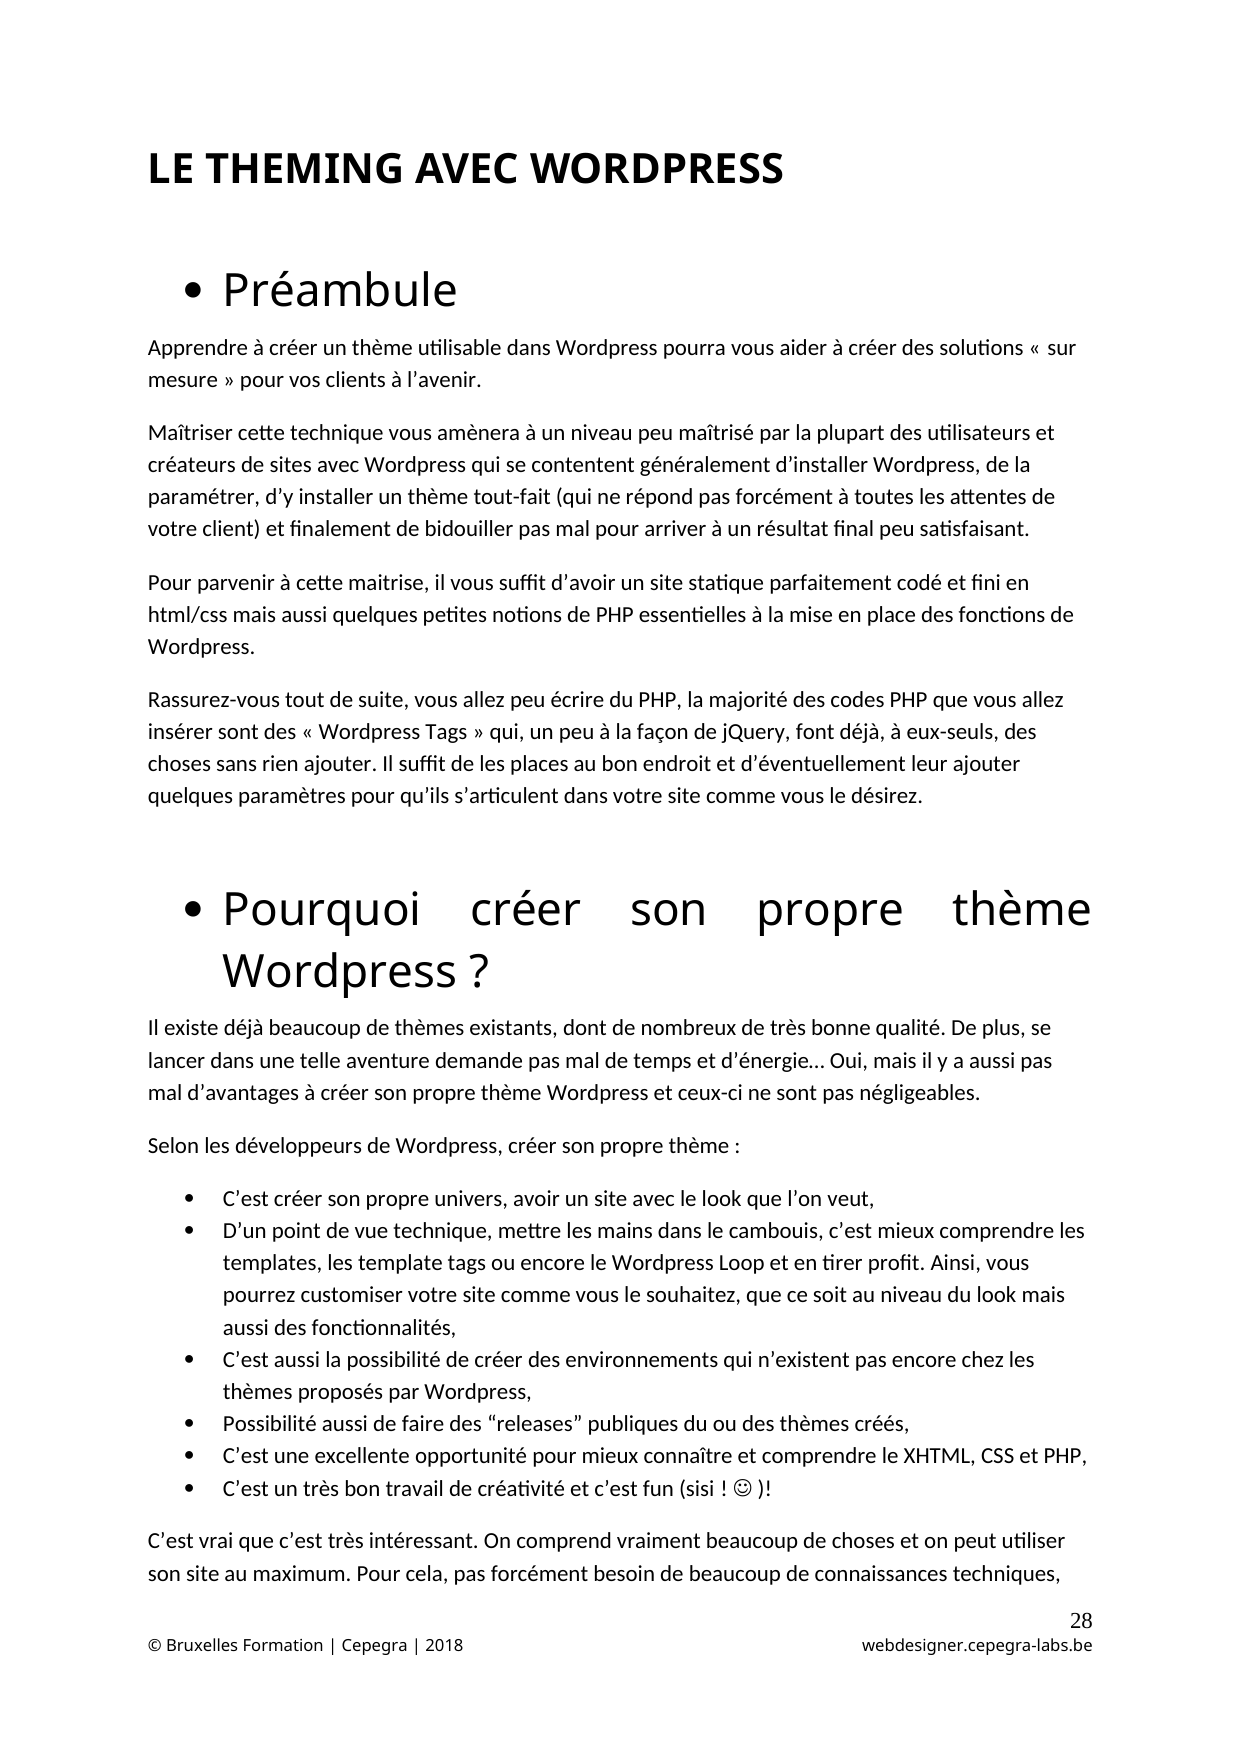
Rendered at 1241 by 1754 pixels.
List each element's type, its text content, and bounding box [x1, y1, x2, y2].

subtitle Préambule [185, 258, 1093, 320]
text Apprendre à créer un thème utilisable dans Wordpress pourra vous aider à créer des solutions « sur mesure » pour vos clients à l’avenir. [148, 333, 1093, 393]
text Pour parvenir à cette maitrise, il vous suffit d’avoir un site statique parfaitement codé et fini en html/css mais aussi quelques petites notions de PHP essentielles à la mise en place des fonctions de Wordpress. [148, 568, 1093, 660]
list C’est aussi la possibilité de créer des environnements qui n’existent pas encore chez les thèmes proposés par Wordpress, [185, 1345, 1093, 1405]
text Il existe déjà beaucoup de thèmes existants, dont de nombreux de très bonne qualité. De plus, se lancer dans une telle aventure demande pas mal de temps et d’énergie… Oui, mais il y a aussi pas mal d’avantages à créer son propre thème Wordpress et ceux-ci ne sont pas négligeables. [148, 1013, 1093, 1106]
list D’un point de vue technique, mettre les mains dans le cambouis, c’est mieux comprendre les templates, les template tags ou encore le Wordpress Loop et en tirer profit. Ainsi, vous pourrez customiser votre site comme vous le souhaitez, que ce soit au niveau du look mais aussi des fonctionnalités, [185, 1216, 1093, 1341]
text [148, 1527, 1093, 1587]
subtitle Pourquoi créer son propre thème Wordpress ? [185, 876, 1093, 1001]
list C’est créer son propre univers, avoir un site avec le look que l’on veut, [185, 1184, 1093, 1212]
text Maîtriser cette technique vous amènera à un niveau peu maîtrisé par la plupart des utilisateurs et créateurs de sites avec Wordpress qui se contentent généralement d’installer Wordpress, de la paramétrer, d’y installer un thème tout-fait (qui ne répond pas forcément à toutes les attentes de votre client) et finalement de bidouiller pas mal pour arriver à un résultat final peu satisfaisant. [148, 418, 1093, 543]
subtitle Le theming avec wordpress [148, 139, 1093, 195]
text Rassurez-vous tout de suite, vous allez peu écrire du PHP, la majorité des codes PHP que vous allez insérer sont des « Wordpress Tags » qui, un peu à la façon de jQuery, font déjà, à eux-seuls, des choses sans rien ajouter. Il suffit de les places au bon endroit et d’éventuellement leur ajouter quelques paramètres pour qu’ils s’articulent dans votre site comme vous le désirez. [148, 685, 1093, 809]
list C’est un très bon travail de créativité et c’est fun (sisi ! )! [185, 1474, 1093, 1502]
text Selon les développeurs de Wordpress, créer son propre thème : [148, 1131, 1093, 1159]
list Possibilité aussi de faire des “releases” publiques du ou des thèmes créés, [185, 1409, 1093, 1437]
list C’est une excellente opportunité pour mieux connaître et comprendre le XHTML, CSS et PHP, [185, 1441, 1093, 1469]
